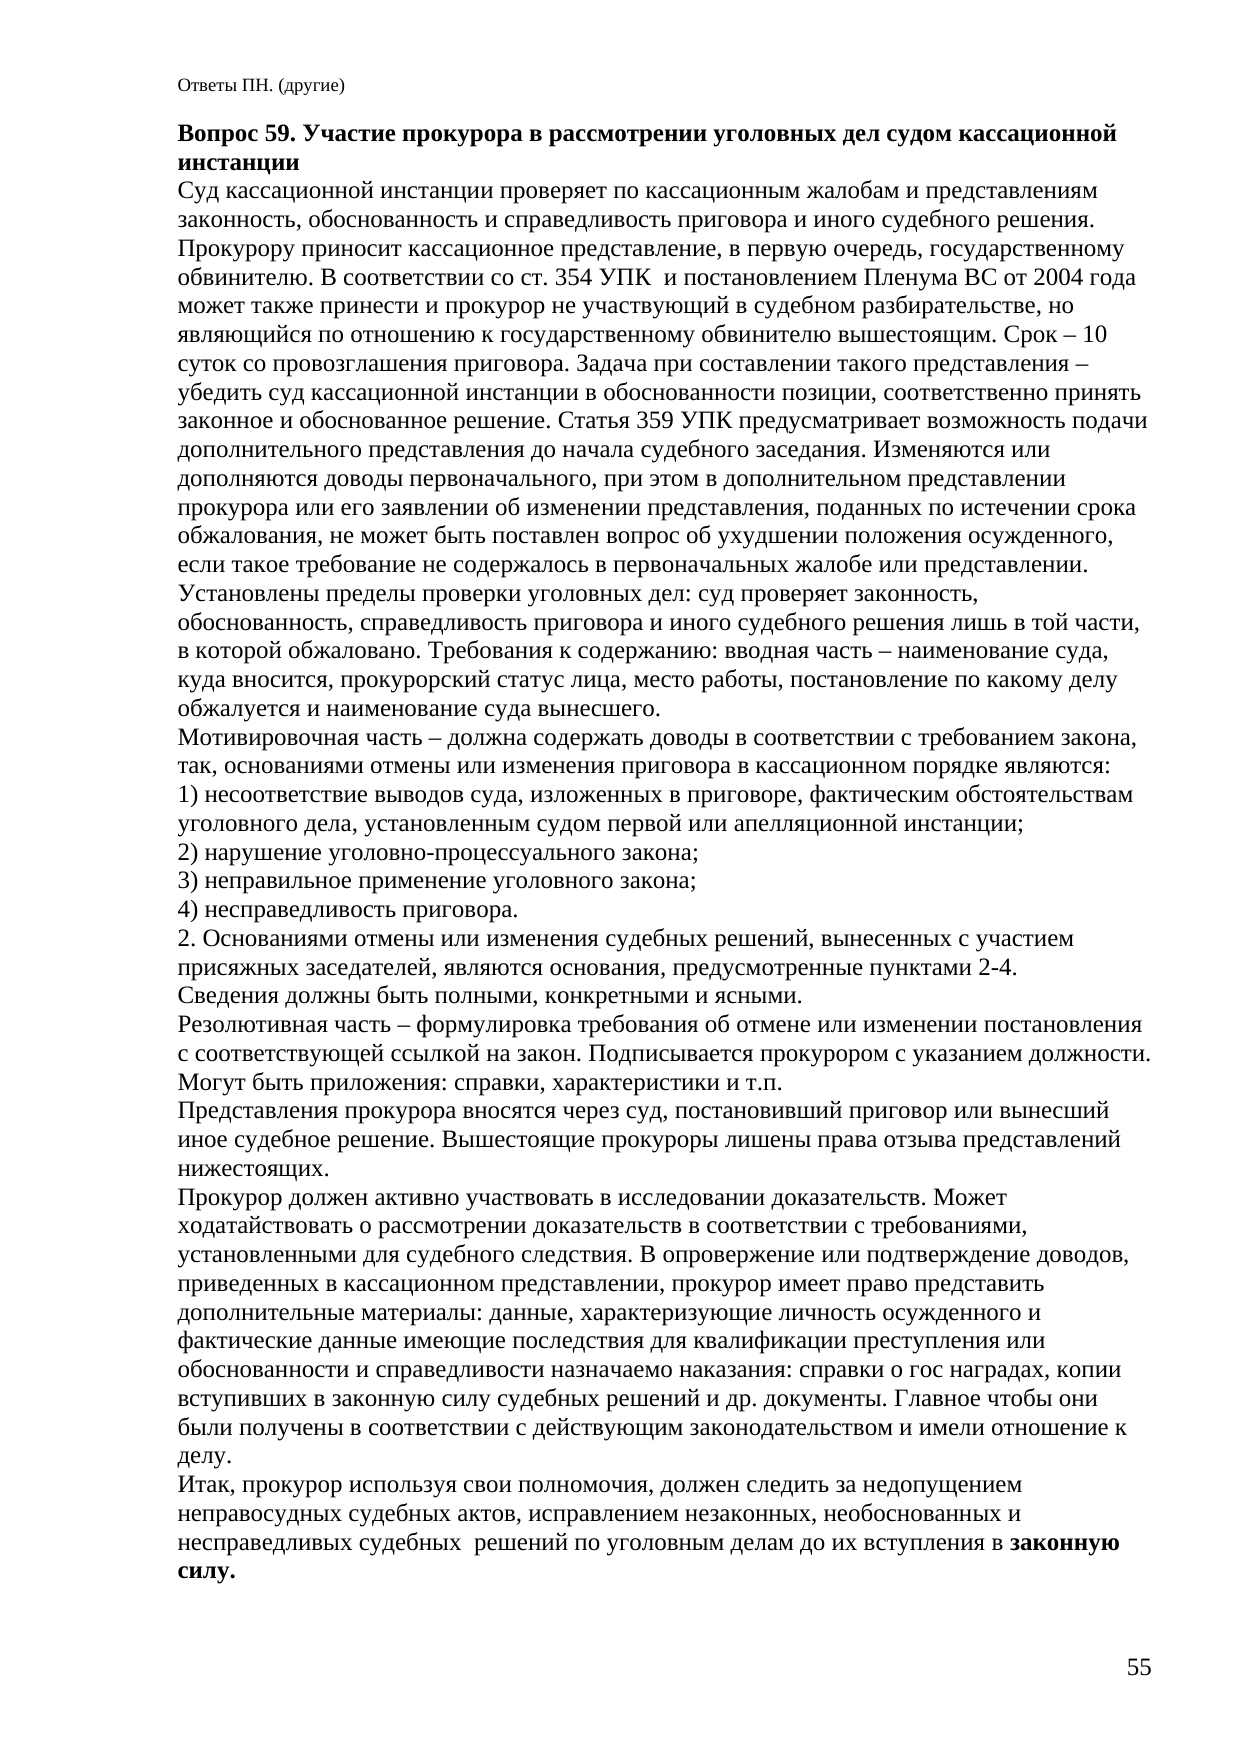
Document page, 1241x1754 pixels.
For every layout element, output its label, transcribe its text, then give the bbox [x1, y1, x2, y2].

text Вопрос 59. Участие прокурора в рассмотрении уголовных дел судом кассационной инстанции Суд кассационной инстанции проверяет по кассационным жалобам и представлениям законность, обоснованность и справедливость приговора и иного судебного решения. Прокурору приносит кассационное представление, в первую очередь, государственному обвинителю. В соответствии со ст. 354 УПК и постановлением Пленума ВС от 2004 года может также принести и прокурор не участвующий в судебном разбирательстве, но являющийся по отношению к государственному обвинителю вышестоящим. Срок – 10 суток со провозглашения приговора. Задача при составлении такого представления – убедить суд кассационной инстанции в обоснованности позиции, соответственно принять законное и обоснованное решение. Статья 359 УПК предусматривает возможность подачи дополнительного представления до начала судебного заседания. Изменяются или дополняются доводы первоначального, при этом в дополнительном представлении прокурора или его заявлении об изменении представления, поданных по истечении срока обжалования, не может быть поставлен вопрос об ухудшении положения осужденного, если такое требование не содержалось в первоначальных жалобе или представлении. Установлены пределы проверки уголовных дел: суд проверяет законность, обоснованность, справедливость приговора и иного судебного решения лишь в той части, в которой обжаловано. Требования к содержанию: вводная часть – наименование суда, куда вносится, прокурорский статус лица, место работы, постановление по какому делу обжалуется и наименование суда вынесшего. Мотивировочная часть – должна содержать доводы в соответствии с требованием закона, так, основаниями отмены или изменения приговора в кассационном порядке являются: 1) несоответствие выводов суда, изложенных в приговоре, фактическим обстоятельствам уголовного дела, установленным судом первой или апелляционной инстанции; 2) нарушение уголовно-процессуального закона; 3) неправильное применение уголовного закона; 4) несправедливость приговора. 2. Основаниями отмены или изменения судебных решений, вынесенных с участием присяжных заседателей, являются основания, предусмотренные пунктами 2-4. Сведения должны быть полными, конкретными и ясными. Резолютивная часть – формулировка требования об отмене или изменении постановления с соответствующей ссылкой на закон. Подписывается прокурором с указанием должности. Могут быть приложения: справки, характеристики и т.п. Представления прокурора вносятся через суд, постановивший приговор или вынесший иное судебное решение. Вышестоящие прокуроры лишены права отзыва представлений нижестоящих. Прокурор должен активно участвовать в исследовании доказательств. Может ходатайствовать о рассмотрении доказательств в соответствии с требованиями, установленными для судебного следствия. В опровержение или подтверждение доводов, приведенных в кассационном представлении, прокурор имеет право представить дополнительные материалы: данные, характеризующие личность осужденного и фактические данные имеющие последствия для квалификации преступления или обоснованности и справедливости назначаемо наказания: справки о гос наградах, копии вступивших в законную силу судебных решений и др. документы. Главное чтобы они были получены в соответствии с действующим законодательством и имели отношение к делу. Итак, прокурор используя свои полномочия, должен следить за недопущением неправосудных судебных актов, исправлением незаконных, необоснованных и несправедливых судебных решений по уголовным делам до их вступления в законную силу. [177, 118, 1152, 1584]
